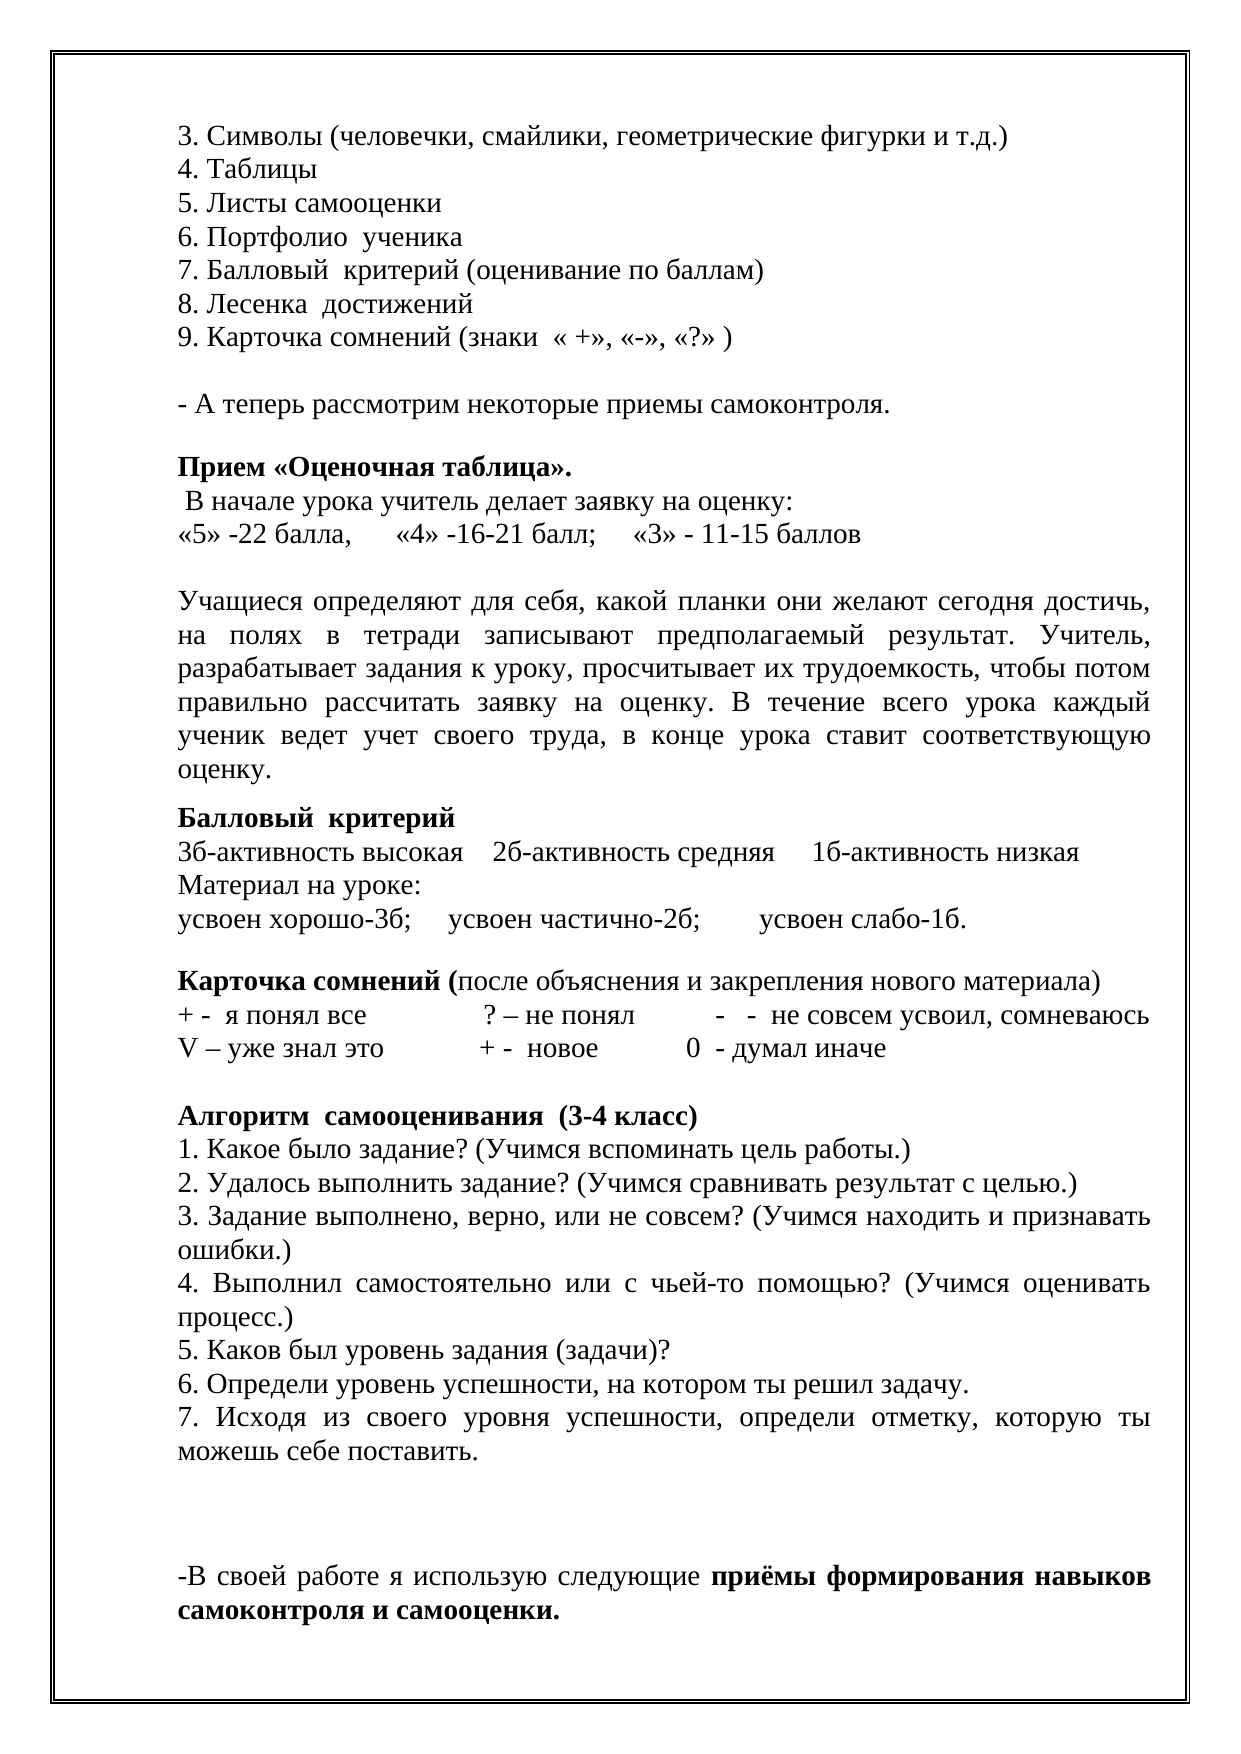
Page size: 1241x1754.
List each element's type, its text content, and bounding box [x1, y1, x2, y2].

text + - я понял все ? – не понял - - не совсем усвоил, сомневаюсь [177, 997, 1152, 1031]
text - А теперь рассмотрим некоторые приемы самоконтроля. [177, 386, 1152, 420]
text V – уже знал это + - новое 0 - думал иначе [177, 1031, 1152, 1064]
text 7. Балловый критерий (оценивание по баллам) [177, 252, 1152, 286]
text Учащиеся определяют для себя, какой планки они желают сегодня достичь, на полях в тетради записывают предполагаемый результат. Учитель, разрабатывает задания к уроку, просчитывает их трудоемкость, чтобы потом правильно рассчитать заявку на оценку. В течение всего урока каждый ученик ведет учет своего труда, в конце урока ставит соответствующую оценку. [177, 583, 1152, 784]
text 4. Выполнил самостоятельно или с чьей-то помощью? (Учимся оценивать процесс.) [177, 1265, 1152, 1332]
text 7. Исходя из своего уровня успешности, определи отметку, которую ты можешь себе поставить. [177, 1399, 1152, 1467]
text Карточка сомнений (после объяснения и закрепления нового материала) [177, 963, 1152, 997]
text 4. Таблицы [177, 152, 1152, 185]
text Прием «Оценочная таблица». [177, 449, 1152, 483]
text усвоен хорошо-3б; усвоен частично-2б; усвоен слабо-1б. [177, 901, 1152, 934]
text 3. Задание выполнено, верно, или не совсем? (Учимся находить и признавать ошибки.) [177, 1198, 1152, 1265]
text «5» -22 балла, «4» -16-21 балл; «3» - 11-15 баллов [177, 516, 1152, 550]
text 1. Какое было задание? (Учимся вспоминать цель работы.) [177, 1131, 1152, 1165]
text Балловый критерий [177, 800, 1152, 834]
text 3б-активность высокая 2б-активность средняя 1б-активность низкая [177, 834, 1152, 867]
text Алгоритм самооценивания (3-4 класс) [177, 1098, 1152, 1131]
text 5. Каков был уровень задания (задачи)? [177, 1332, 1152, 1366]
text 6. Портфолио ученика [177, 219, 1152, 252]
text 3. Символы (человечки, смайлики, геометрические фигурки и т.д.) [177, 118, 1152, 152]
text 5. Листы самооценки [177, 185, 1152, 219]
text 9. Карточка сомнений (знаки « +», «-», «?» ) [177, 319, 1152, 353]
text Материал на уроке: [177, 867, 1152, 901]
text 8. Лесенка достижений [177, 286, 1152, 319]
text В начале урока учитель делает заявку на оценку: [177, 483, 1152, 516]
text 2. Удалось выполнить задание? (Учимся сравнивать результат с целью.) [177, 1165, 1152, 1198]
text -В своей работе я использую следующие приёмы формирования навыков самоконтроля и самооценки. [177, 1558, 1152, 1626]
text 6. Определи уровень успешности, на котором ты решил задачу. [177, 1366, 1152, 1399]
